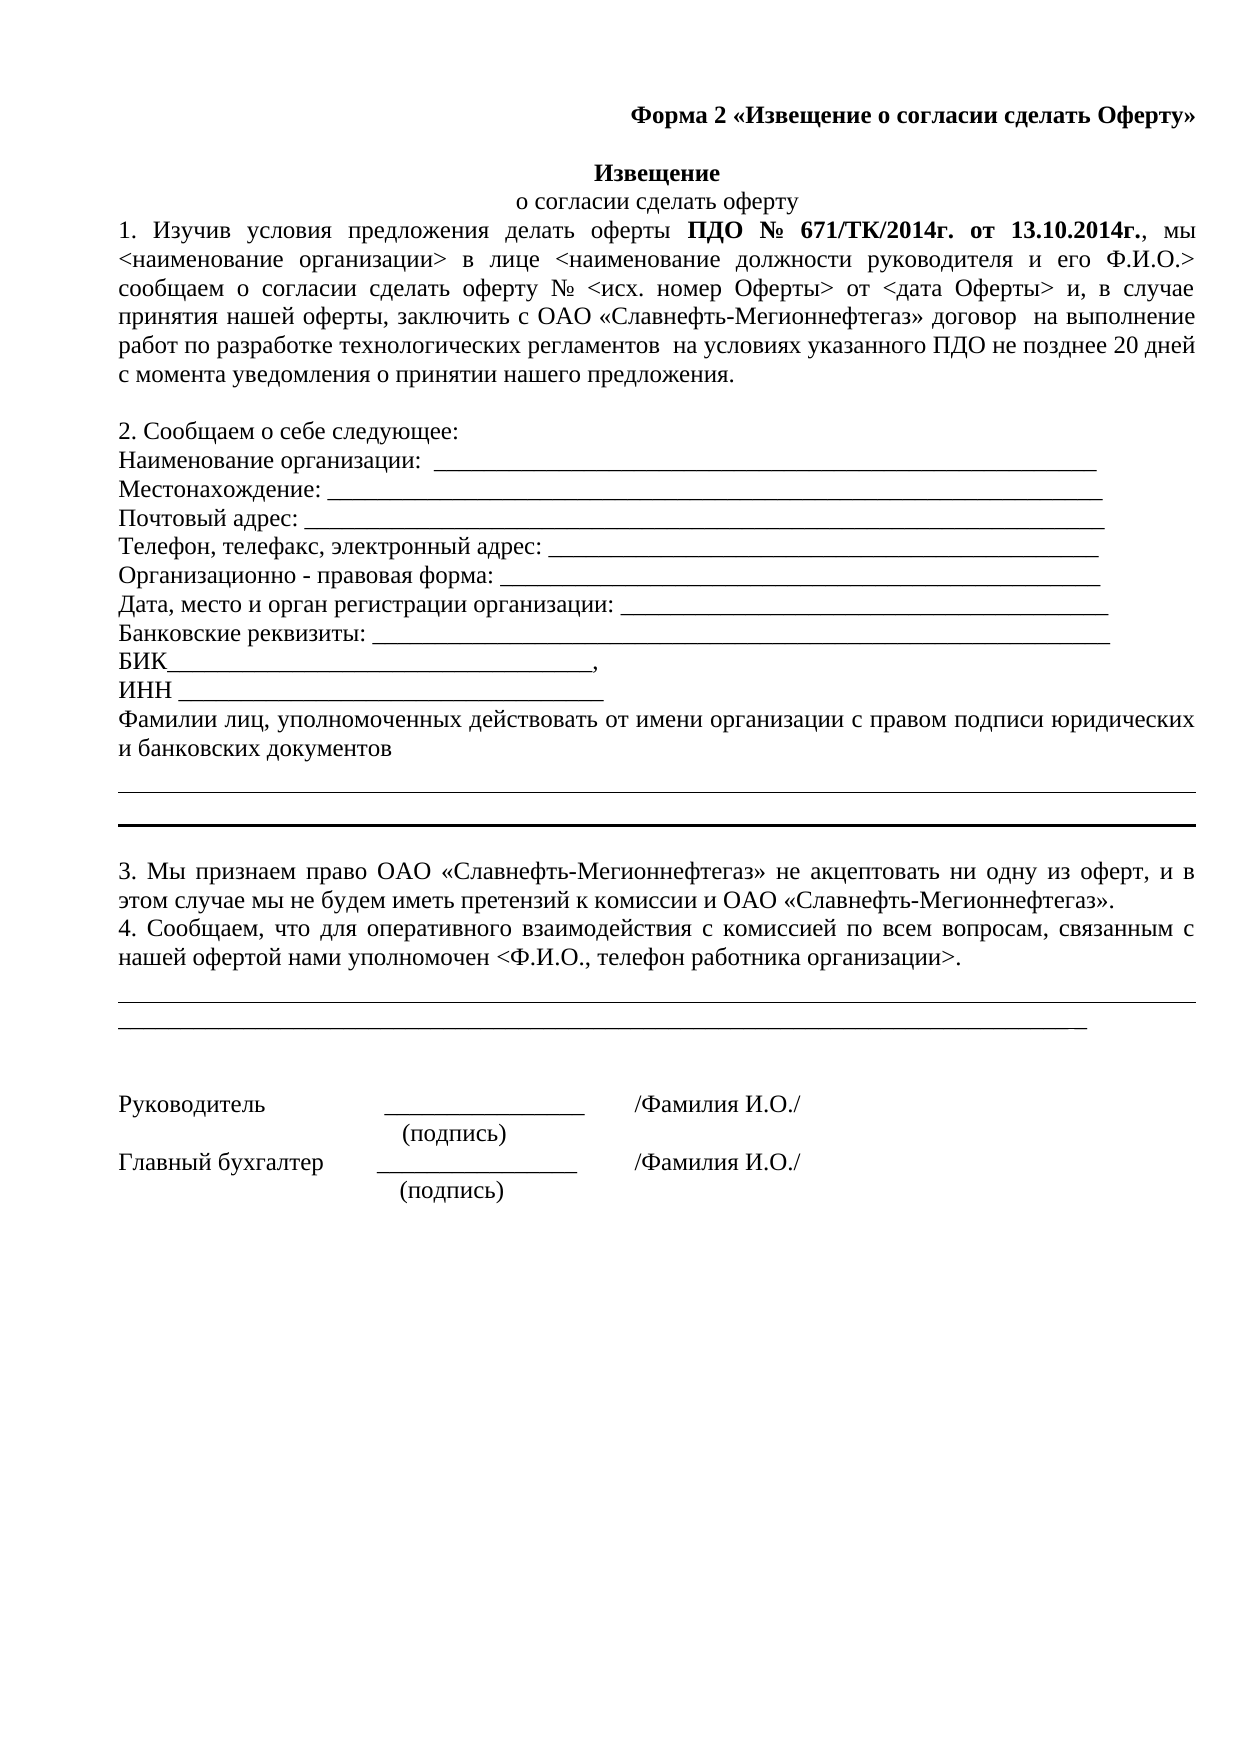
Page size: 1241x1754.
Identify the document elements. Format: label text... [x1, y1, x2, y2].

text Наименование организации: _____________________________________________________ [118, 445, 1196, 474]
text Дата, место и орган регистрации организации: _______________________________________ [118, 589, 1196, 618]
text 4. Сообщаем, что для оперативного взаимодействия с комиссией по всем вопросам, связанным с нашей офертой нами уполномочен <Ф.И.О., телефон работника организации>. [118, 913, 1196, 971]
text 1. Изучив условия предложения делать оферты ПДО № 671/ТК/2014г. от 13.10.2014г., мы <наименование организации> в лице <наименование должности руководителя и его Ф.И.О.> сообщаем о согласии сделать оферту № <исх. номер Оферты> от <дата Оферты> и, в случае принятия нашей оферты, заключить с ОАО «Славнефть-Мегионнефтегаз» договор на выполнение работ по разработке технологических регламентов на условиях указанного ПДО не позднее 20 дней с момента уведомления о принятии нашего предложения. [118, 215, 1196, 388]
text БИК__________________________________, [118, 646, 1196, 675]
text Местонахождение: ______________________________________________________________ [118, 474, 1196, 503]
text Извещение [118, 158, 1196, 186]
text 2. Сообщаем о себе следующее: [118, 416, 1196, 445]
text Руководитель ________________ /Фамилия И.О./ [118, 1089, 1196, 1118]
text (подпись) [118, 1118, 1196, 1147]
text Форма 2 «Извещение о согласии сделать Оферту» [118, 100, 1196, 129]
text ____________________________________________________________________________ _ [118, 1003, 1196, 1032]
text (подпись) [118, 1175, 1196, 1204]
text ИНН __________________________________ [118, 675, 1196, 704]
text Телефон, телефакс, электронный адрес: ____________________________________________ [118, 531, 1196, 560]
text о согласии сделать оферту [118, 186, 1196, 215]
text Главный бухгалтер ________________ /Фамилия И.О./ [118, 1147, 1196, 1175]
text Фамилии лиц, уполномоченных действовать от имени организации с правом подписи юридических и банковских документов [118, 704, 1196, 761]
text Почтовый адрес: ________________________________________________________________ [118, 503, 1196, 531]
text Организационно - правовая форма: ________________________________________________ [118, 560, 1196, 589]
text Банковские реквизиты: ___________________________________________________________ [118, 618, 1196, 646]
text 3. Мы признаем право ОАО «Славнефть-Мегионнефтегаз» не акцептовать ни одну из оферт, и в этом случае мы не будем иметь претензий к комиссии и ОАО «Славнефть-Мегионнефтегаз». [118, 856, 1196, 913]
